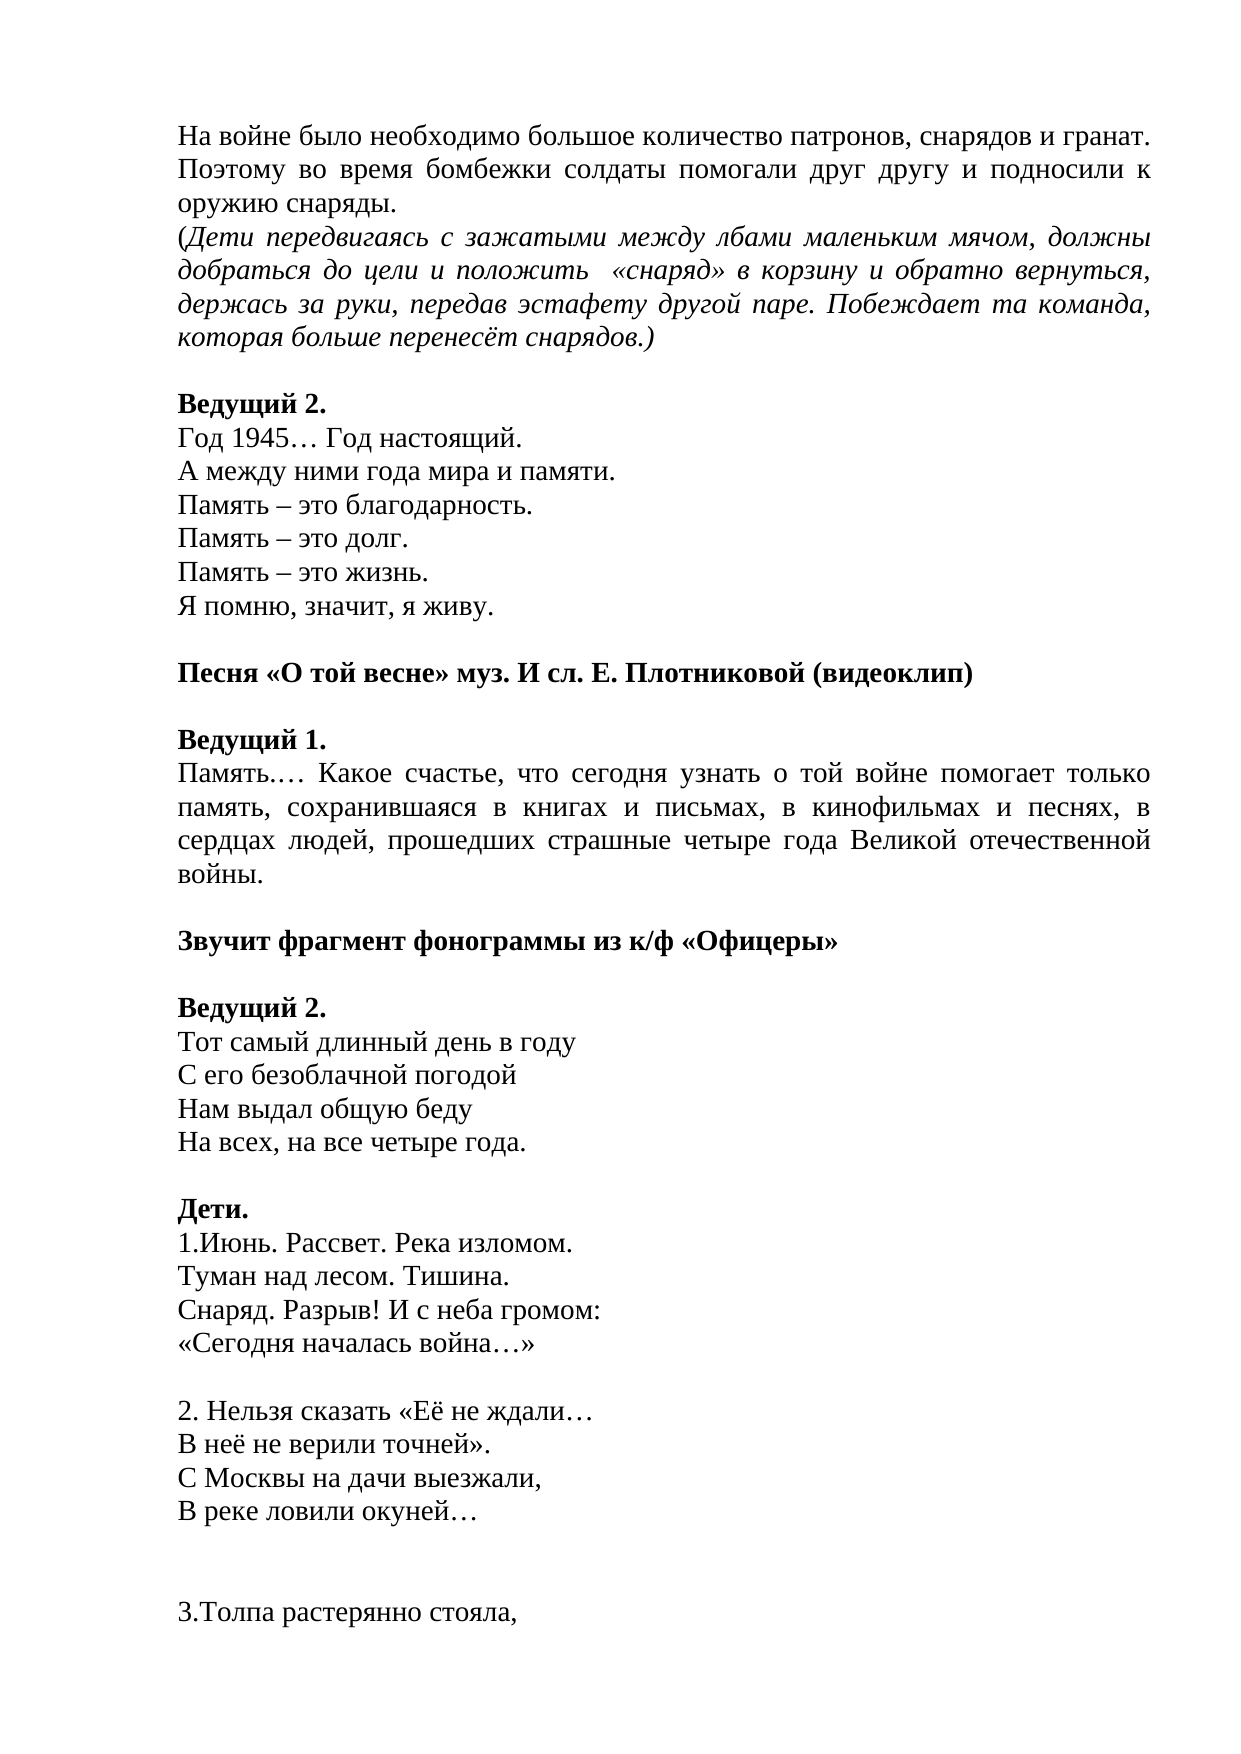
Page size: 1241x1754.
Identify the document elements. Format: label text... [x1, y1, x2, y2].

text Ведущий 2. [177, 990, 1152, 1024]
text Ведущий 1. [177, 722, 1152, 755]
text Звучит фрагмент фонограммы из к/ф «Офицеры» [177, 923, 1152, 957]
text Ведущий 2. [177, 386, 1152, 420]
text Память.… Какое счастье, что сегодня узнать о той войне помогает только память, сохранившаяся в книгах и письмах, в кинофильмах и песнях, в сердцах людей, прошедших страшные четыре года Великой отечественной войны. [177, 755, 1152, 889]
text (Дети передвигаясь с зажатыми между лбами маленьким мячом, должны добраться до цели и положить «снаряд» в корзину и обратно вернуться, держась за руки, передав эстафету другой паре. Побеждает та команда, которая больше перенесёт снарядов.) [177, 219, 1152, 353]
text Дети. [177, 1191, 1152, 1225]
text 1.Июнь. Рассвет. Река изломом. [177, 1225, 1152, 1258]
text Песня «О той весне» муз. И сл. Е. Плотниковой (видеоклип) [177, 655, 1152, 688]
text На войне было необходимо большое количество патронов, снарядов и гранат. Поэтому во время бомбежки солдаты помогали друг другу и подносили к оружию снаряды. [177, 118, 1152, 219]
text 2. Нельзя сказать «Её не ждали… [177, 1393, 1152, 1426]
text С Москвы на дачи выезжали, [177, 1460, 1152, 1493]
text Снаряд. Разрыв! И с неба громом: [177, 1292, 1152, 1326]
text Нам выдал общую беду [177, 1091, 1152, 1124]
text Память – это долг. [177, 521, 1152, 554]
text В неё не верили точней». [177, 1426, 1152, 1460]
text 3.Толпа растерянно стояла, [177, 1594, 1152, 1627]
text Я помню, значит, я живу. [177, 588, 1152, 621]
text Туман над лесом. Тишина. [177, 1258, 1152, 1292]
text Память – это благодарность. [177, 487, 1152, 521]
text Тот самый длинный день в году [177, 1024, 1152, 1057]
text В реке ловили окуней… [177, 1493, 1152, 1527]
text Память – это жизнь. [177, 554, 1152, 588]
text Год 1945… Год настоящий. [177, 420, 1152, 453]
text С его безоблачной погодой [177, 1057, 1152, 1091]
text «Сегодня началась война…» [177, 1326, 1152, 1359]
text На всех, на все четыре года. [177, 1124, 1152, 1158]
text А между ними года мира и памяти. [177, 453, 1152, 487]
